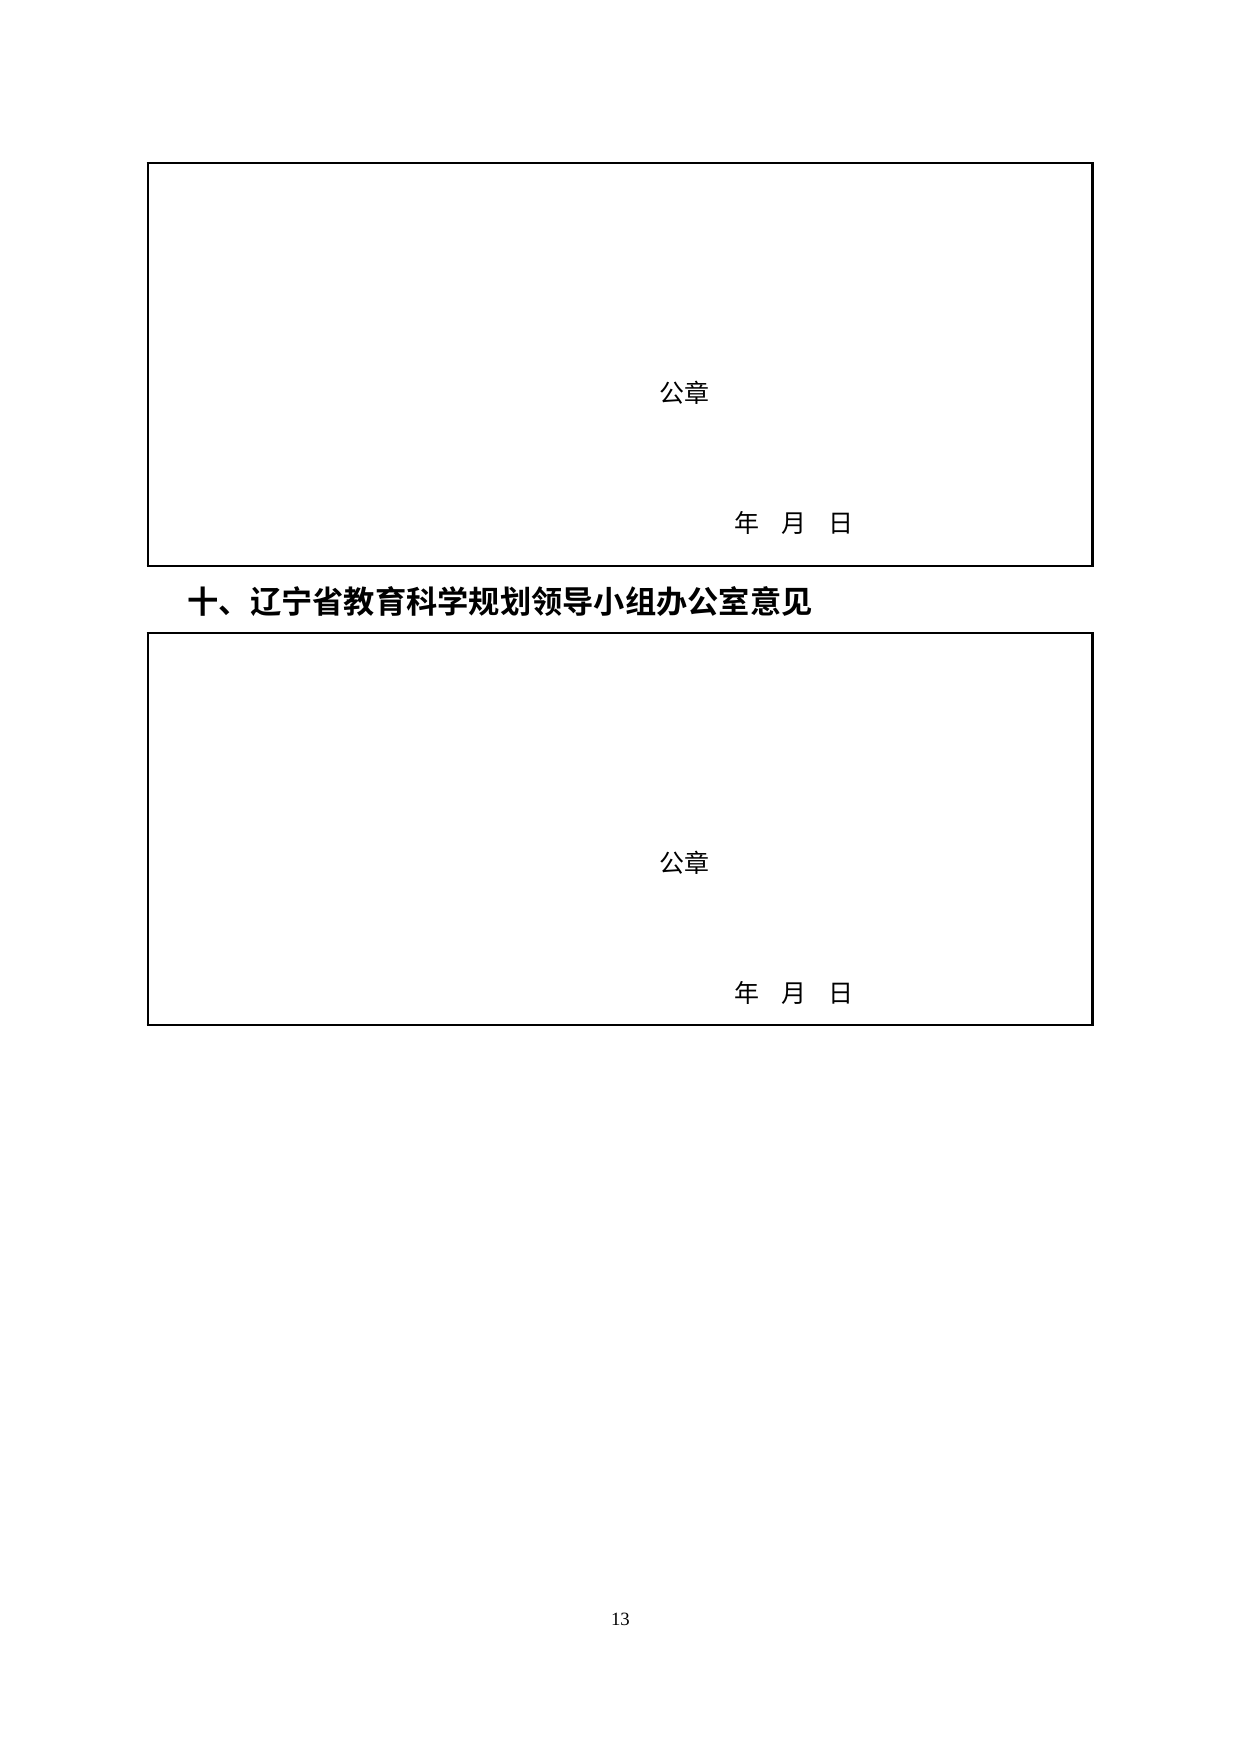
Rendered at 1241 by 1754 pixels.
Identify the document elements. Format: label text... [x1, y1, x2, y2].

table_header 公章 年 月 日 [149, 164, 1091, 565]
table_header 公章 年 月 日 [149, 634, 1091, 1024]
text 十、辽宁省教育科学规划领导小组办公室意见 [187, 567, 1053, 632]
